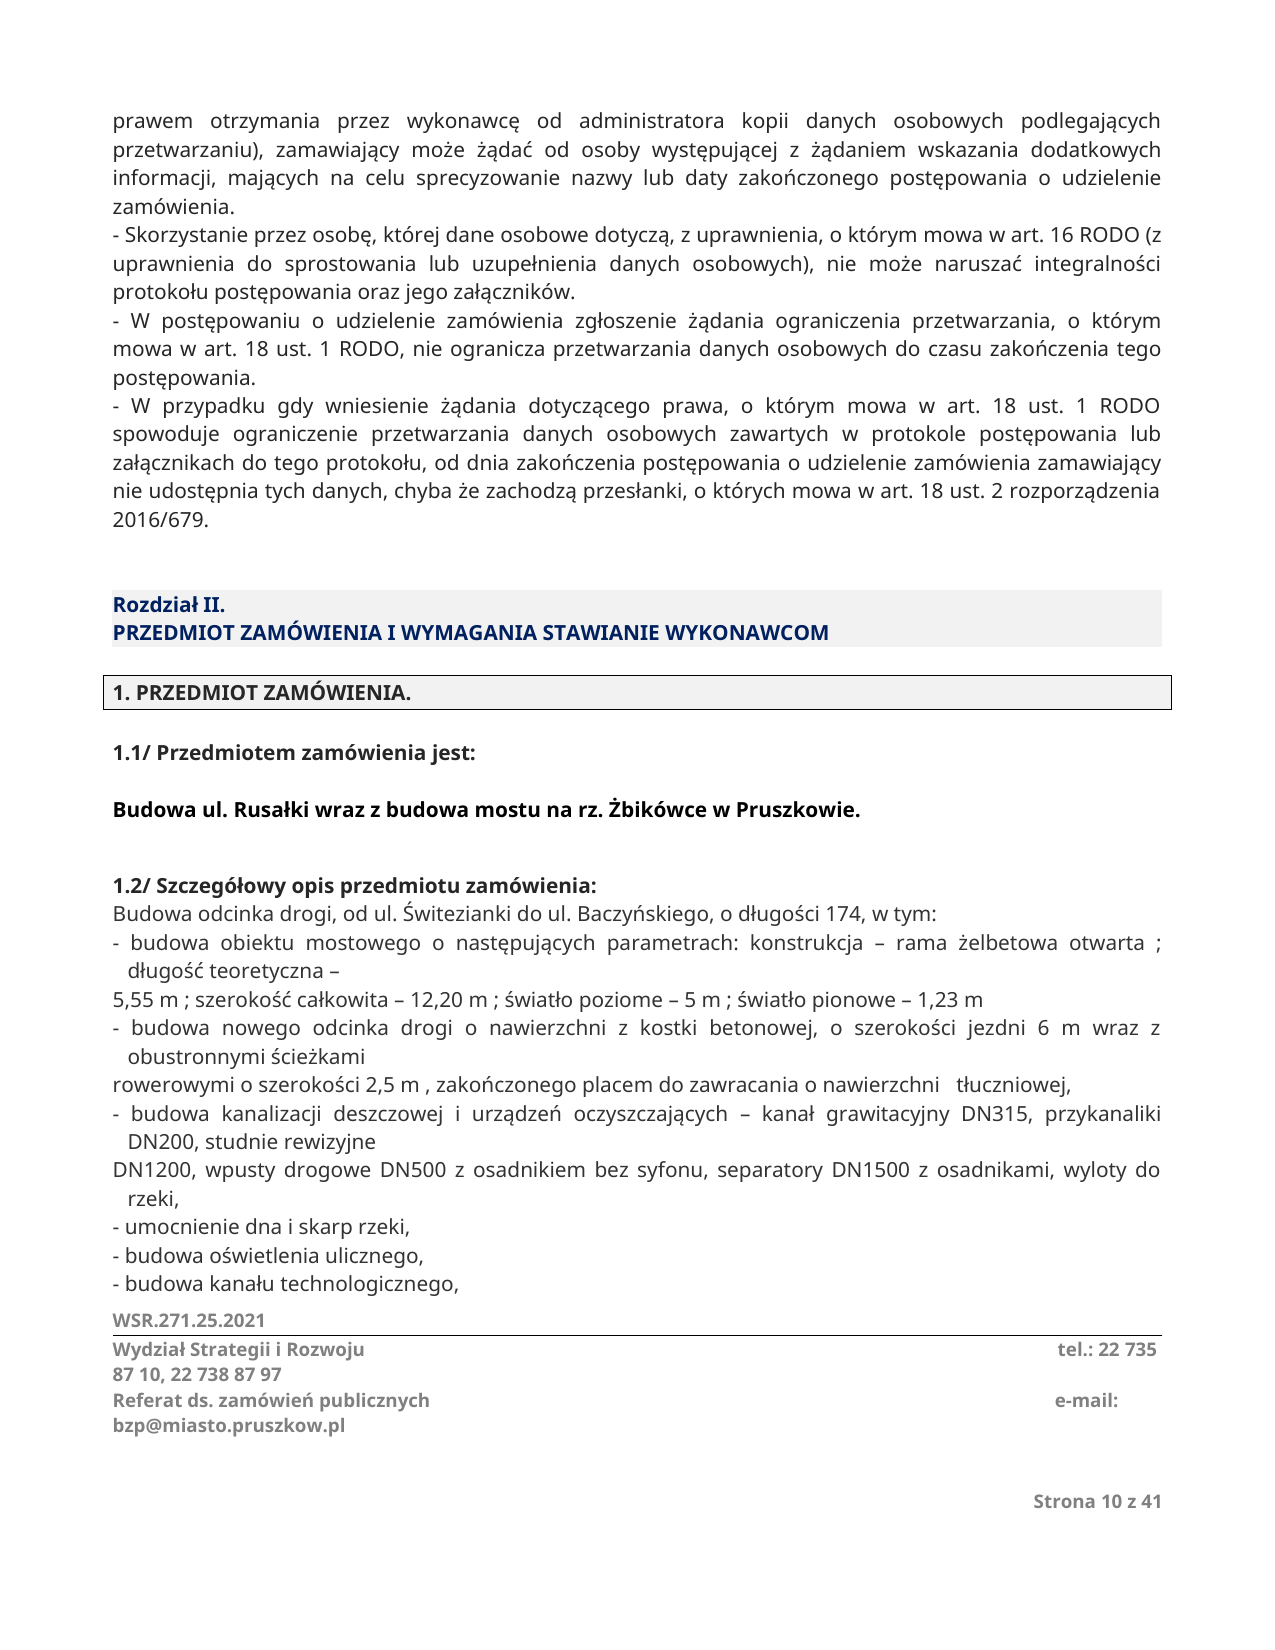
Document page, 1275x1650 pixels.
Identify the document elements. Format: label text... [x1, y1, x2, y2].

text 5,55 m ; szerokość całkowita – 12,20 m ; światło poziome – 5 m ; światło pionowe – 1,23 m [112, 985, 1162, 1013]
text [112, 107, 1162, 220]
text 1. PRZEDMIOT ZAMÓWIENIA. [104, 676, 1171, 709]
text - budowa oświetlenia ulicznego, [112, 1241, 1162, 1269]
text - budowa kanału technologicznego, [112, 1269, 1162, 1298]
text - budowa obiektu mostowego o następujących parametrach: konstrukcja – rama żelbetowa otwarta ; długość teoretyczna – [112, 928, 1162, 985]
text - budowa kanalizacji deszczowej i urządzeń oczyszczających – kanał grawitacyjny DN315, przykanaliki DN200, studnie rewizyjne [112, 1099, 1162, 1156]
text Budowa odcinka drogi, od ul. Świtezianki do ul. Baczyńskiego, o długości 174, w tym: [112, 899, 1162, 928]
text PRZEDMIOT ZAMÓWIENIA I WYMAGANIA STAWIANIE WYKONAWCOM [112, 618, 1162, 647]
text - Skorzystanie przez osobę, której dane osobowe dotyczą, z uprawnienia, o którym mowa w art. 16 RODO (z uprawnienia do sprostowania lub uzupełnienia danych osobowych), nie może naruszać integralności protokołu postępowania oraz jego załączników. [112, 220, 1162, 306]
text - W postępowaniu o udzielenie zamówienia zgłoszenie żądania ograniczenia przetwarzania, o którym mowa w art. 18 ust. 1 RODO, nie ogranicza przetwarzania danych osobowych do czasu zakończenia tego postępowania. [112, 306, 1162, 391]
text Rozdział II. [112, 590, 1162, 618]
text 1.2/ Szczegółowy opis przedmiotu zamówienia: [112, 871, 1162, 899]
text DN1200, wpusty drogowe DN500 z osadnikiem bez syfonu, separatory DN1500 z osadnikami, wyloty do rzeki, [112, 1156, 1162, 1212]
text rowerowymi o szerokości 2,5 m , zakończonego placem do zawracania o nawierzchni tłuczniowej, [112, 1070, 1162, 1099]
text - budowa nowego odcinka drogi o nawierzchni z kostki betonowej, o szerokości jezdni 6 m wraz z obustronnymi ścieżkami [112, 1013, 1162, 1070]
text - W przypadku gdy wniesienie żądania dotyczącego prawa, o którym mowa w art. 18 ust. 1 RODO spowoduje ograniczenie przetwarzania danych osobowych zawartych w protokole postępowania lub załącznikach do tego protokołu, od dnia zakończenia postępowania o udzielenie zamówienia zamawiający nie udostępnia tych danych, chyba że zachodzą przesłanki, o których mowa w art. 18 ust. 2 rozporządzenia 2016/679. [112, 391, 1162, 533]
text Budowa ul. Rusałki wraz z budowa mostu na rz. Żbikówce w Pruszkowie. [112, 795, 1162, 824]
text 1.1/ Przedmiotem zamówienia jest: [112, 738, 1162, 767]
text - umocnienie dna i skarp rzeki, [112, 1212, 1162, 1241]
